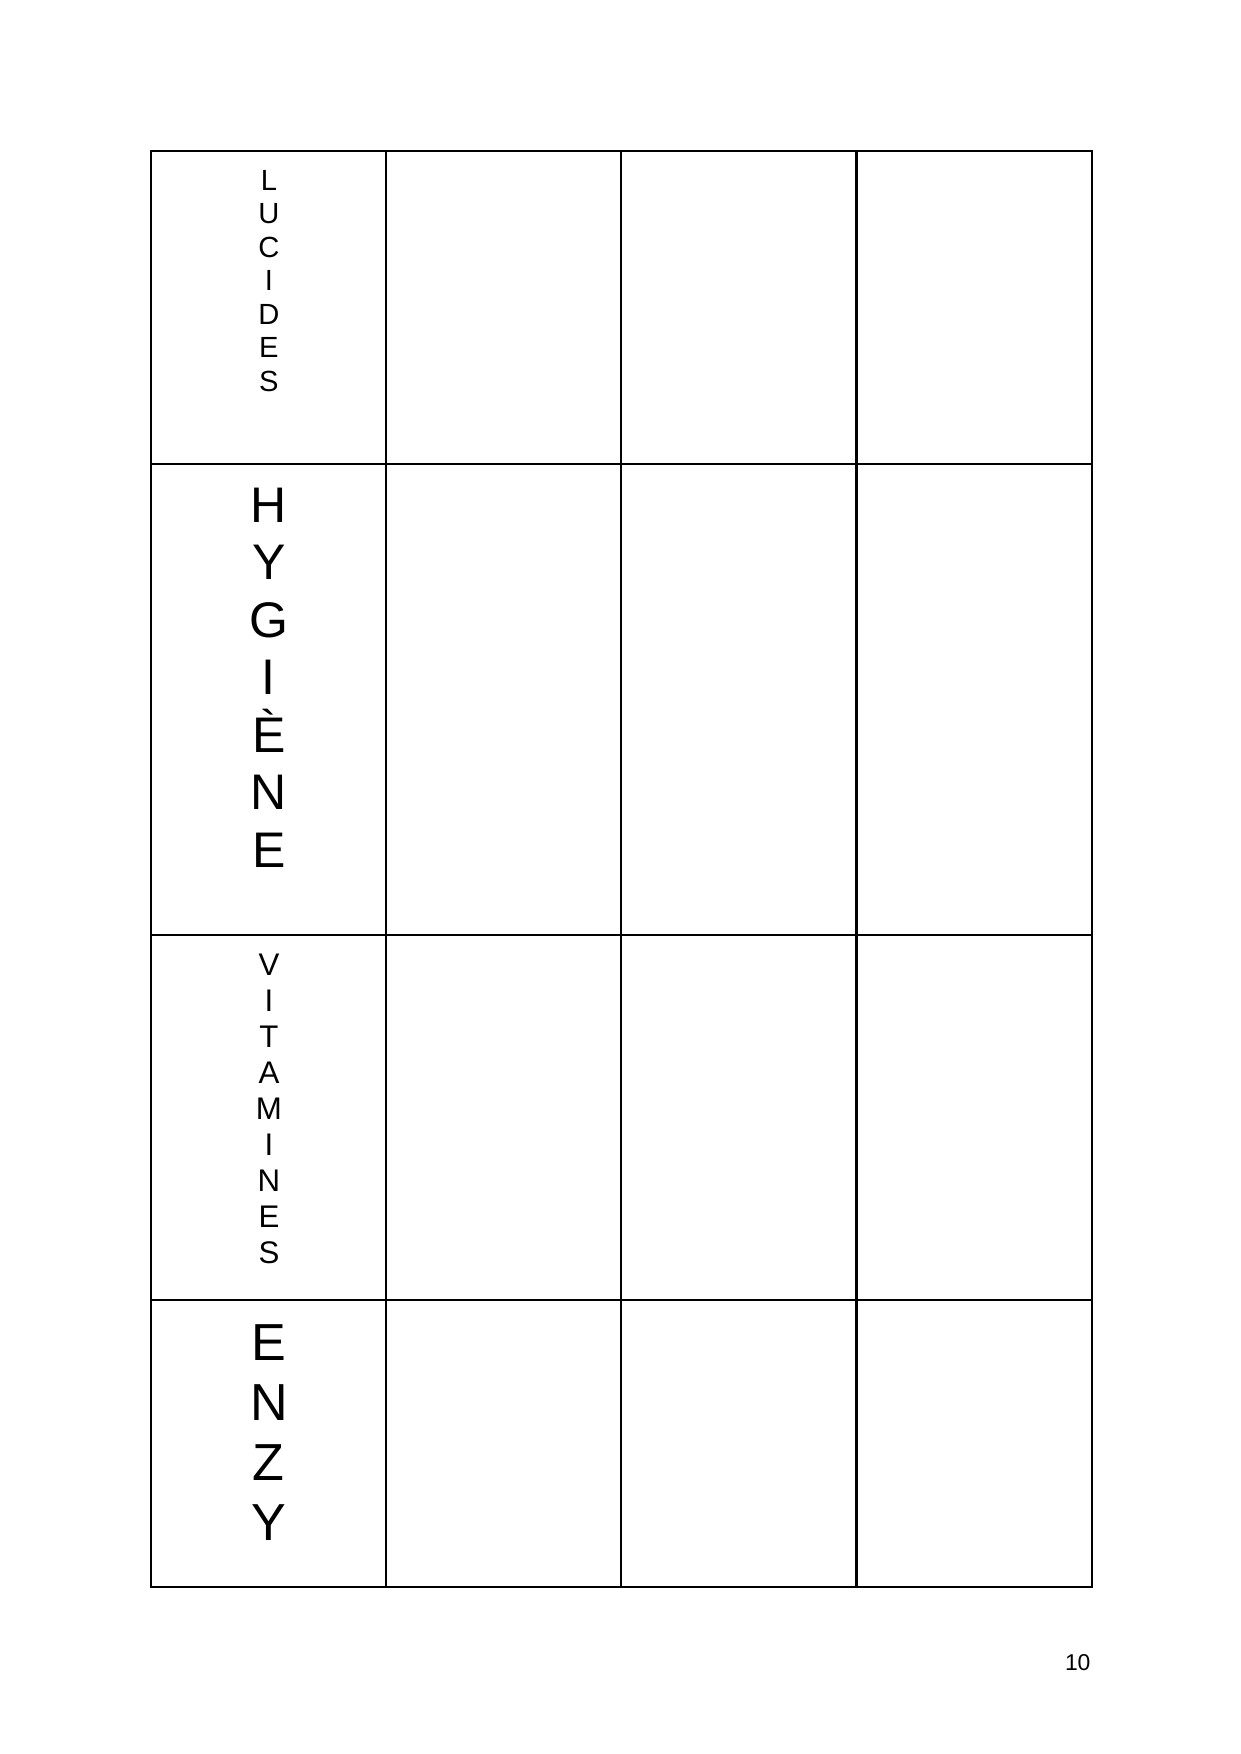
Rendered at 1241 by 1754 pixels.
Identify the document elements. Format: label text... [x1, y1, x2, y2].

table_cell [622, 465, 855, 934]
table_cell [622, 1301, 855, 1586]
table_cell E N Z Y M E S [152, 1301, 385, 1586]
table_cell [387, 936, 620, 1299]
table_cell [858, 152, 1091, 463]
table_cell [858, 936, 1091, 1299]
table_cell [387, 465, 620, 934]
table_cell [858, 1301, 1091, 1586]
table_cell [858, 465, 1091, 934]
table_cell [622, 152, 855, 463]
table_cell [387, 1301, 620, 1586]
table_cell H Y G I È N E [152, 465, 385, 934]
table_cell [622, 936, 855, 1299]
table_cell V I T A M I N E S [152, 936, 385, 1299]
table_cell G L U C I D E S [152, 152, 385, 463]
table_cell [387, 152, 620, 463]
